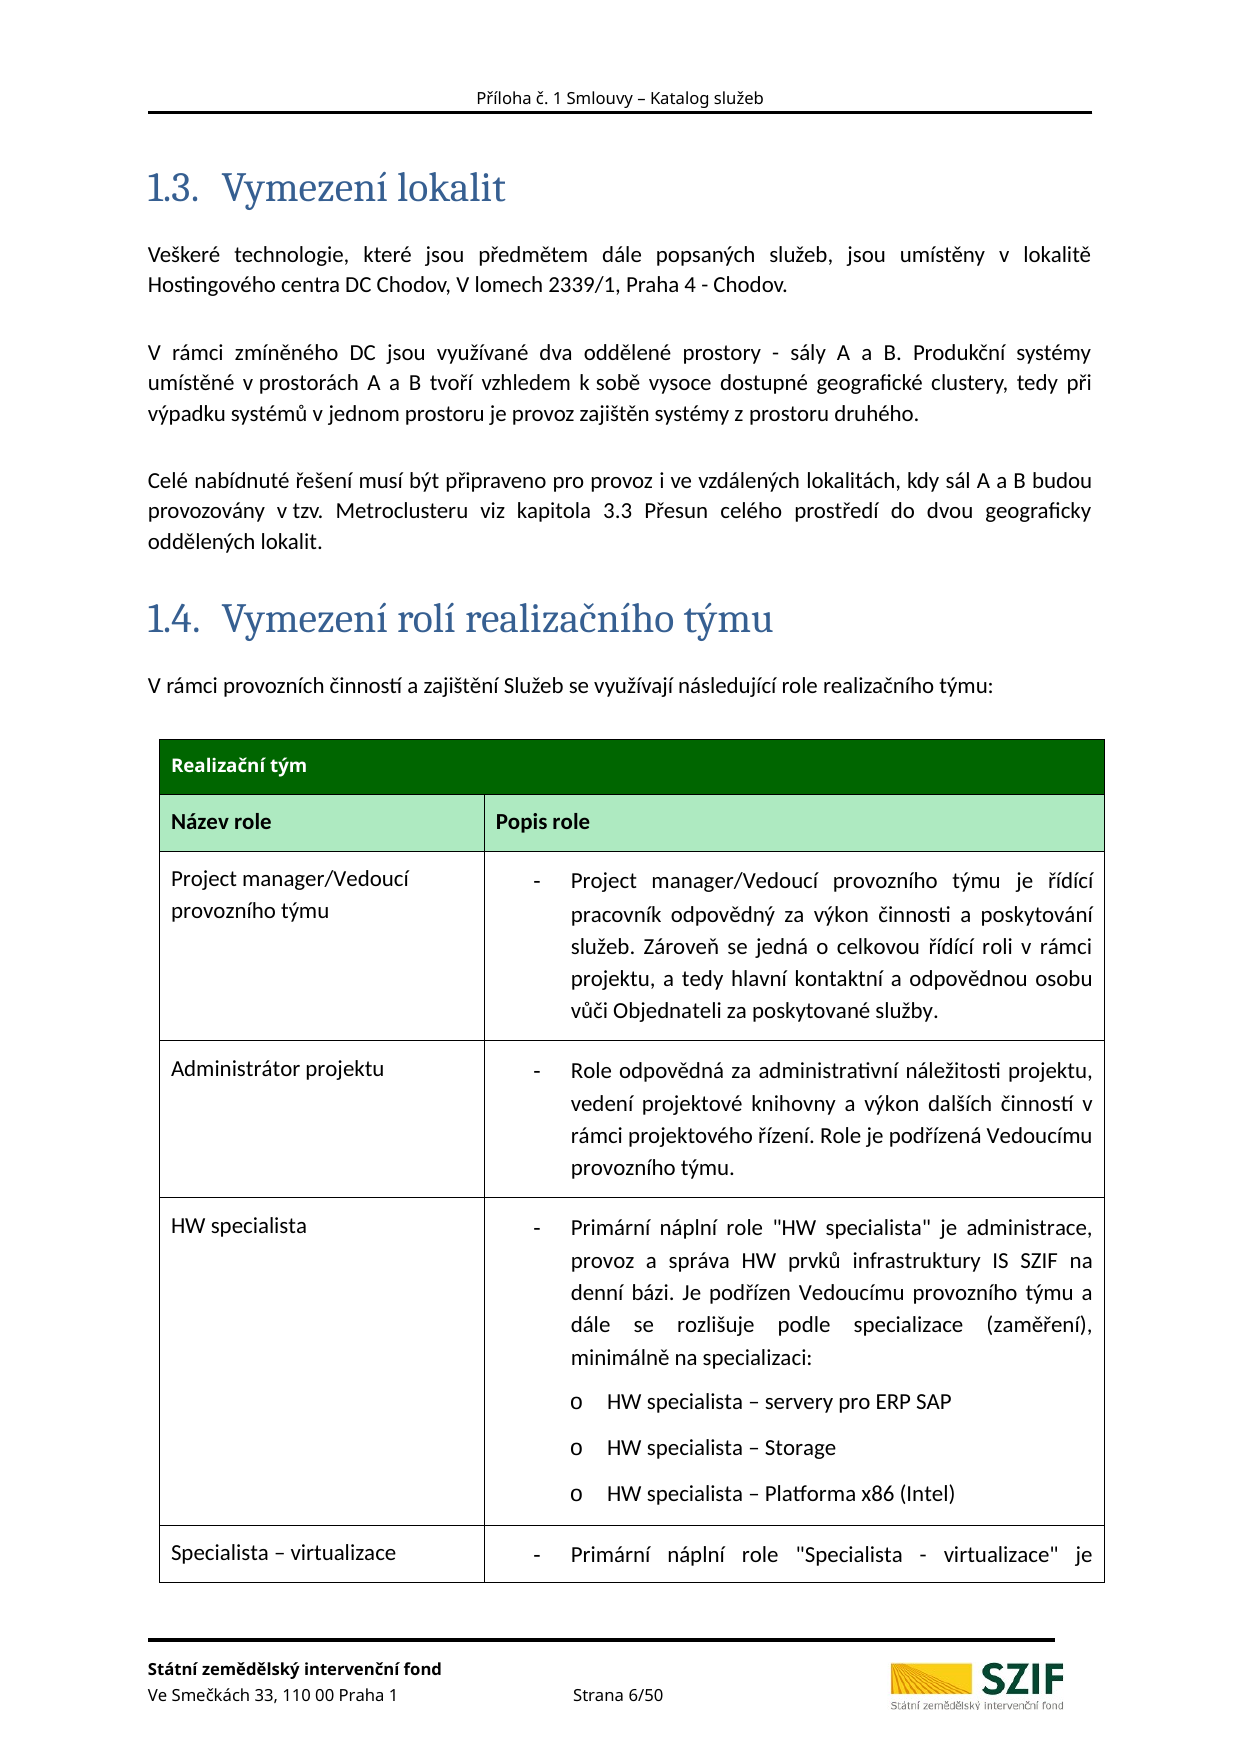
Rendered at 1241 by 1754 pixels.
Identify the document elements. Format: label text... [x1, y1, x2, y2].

table_cell Název role [160, 795, 484, 851]
table_cell Administrátor projektu [160, 1041, 484, 1197]
picture [887, 1662, 1065, 1710]
table_cell Popis role [485, 795, 1104, 851]
table_cell Role odpovědná za administrativní náležitosti projektu, vedení projektové knihovny a výkon dalších činností v rámci projektového řízení. Role je podřízená Vedoucímu provozního týmu. [485, 1041, 1104, 1197]
subtitle Vymezení lokalit [148, 164, 1092, 212]
subtitle Vymezení rolí realizačního týmu [148, 594, 1092, 642]
table_cell Project manager/Vedoucí provozního týmu [160, 852, 484, 1040]
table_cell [160, 1526, 484, 1582]
table_cell HW specialista [160, 1198, 484, 1524]
text V rámci zmíněného DC jsou využívané dva oddělené prostory - sály A a B. Produkční systémy umístěné v prostorách A a B tvoří vzhledem k sobě vysoce dostupné geografické clustery, tedy při výpadku systémů v jednom prostoru je provoz zajištěn systémy z prostoru druhého. [148, 338, 1092, 427]
table_header Realizační tým [160, 740, 1104, 794]
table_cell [485, 1526, 1104, 1582]
table_cell Project manager/Vedoucí provozního týmu je řídící pracovník odpovědný za výkon činnosti a poskytování služeb. Zároveň se jedná o celkovou řídící roli v rámci projektu, a tedy hlavní kontaktní a odpovědnou osobu vůči Objednateli za poskytované služby. [485, 852, 1104, 1040]
table_cell Primární náplní role "HW specialista" je administrace, provoz a správa HW prvků infrastruktury IS SZIF na denní bázi. Je podřízen Vedoucímu provozního týmu a dále se rozlišuje podle specializace (zaměření), minimálně na specializaci: HW specialista – servery pro ERP SAP HW specialista – Storage HW specialista – Platforma x86 (Intel) [485, 1198, 1104, 1524]
text V rámci provozních činností a zajištění Služeb se využívají následující role realizačního týmu: [148, 671, 1092, 699]
text Celé nabídnuté řešení musí být připraveno pro provoz i ve vzdálených lokalitách, kdy sál A a B budou provozovány v tzv. Metroclusteru viz kapitola 3.3 Přesun celého prostředí do dvou geograficky oddělených lokalit. [148, 466, 1092, 555]
text Veškeré technologie, které jsou předmětem dále popsaných služeb, jsou umístěny v lokalitě Hostingového centra DC Chodov, V lomech 2339/1, Praha 4 - Chodov. [148, 240, 1092, 298]
